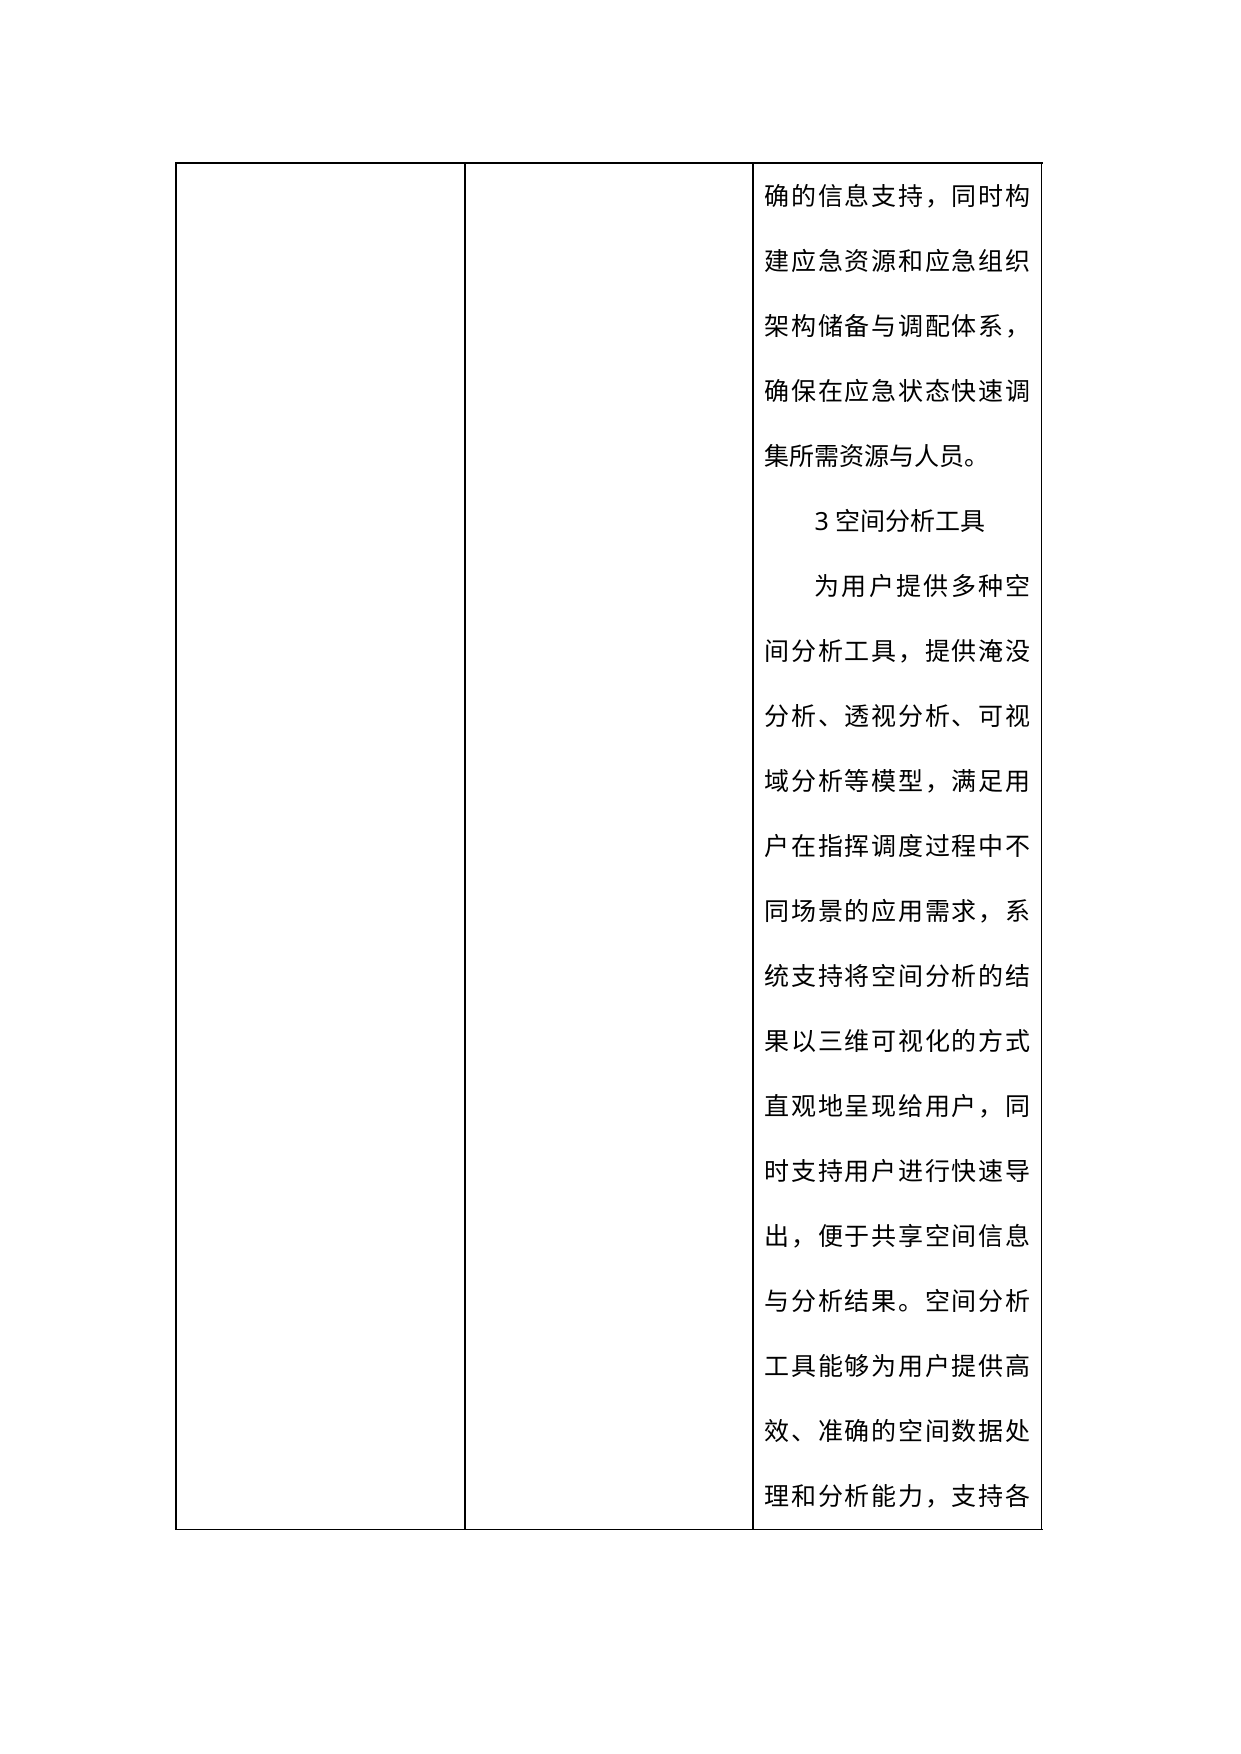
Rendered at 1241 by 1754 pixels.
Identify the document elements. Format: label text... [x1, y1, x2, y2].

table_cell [754, 164, 1041, 1528]
table_cell [466, 164, 752, 1528]
table_cell 1 [177, 164, 464, 1528]
